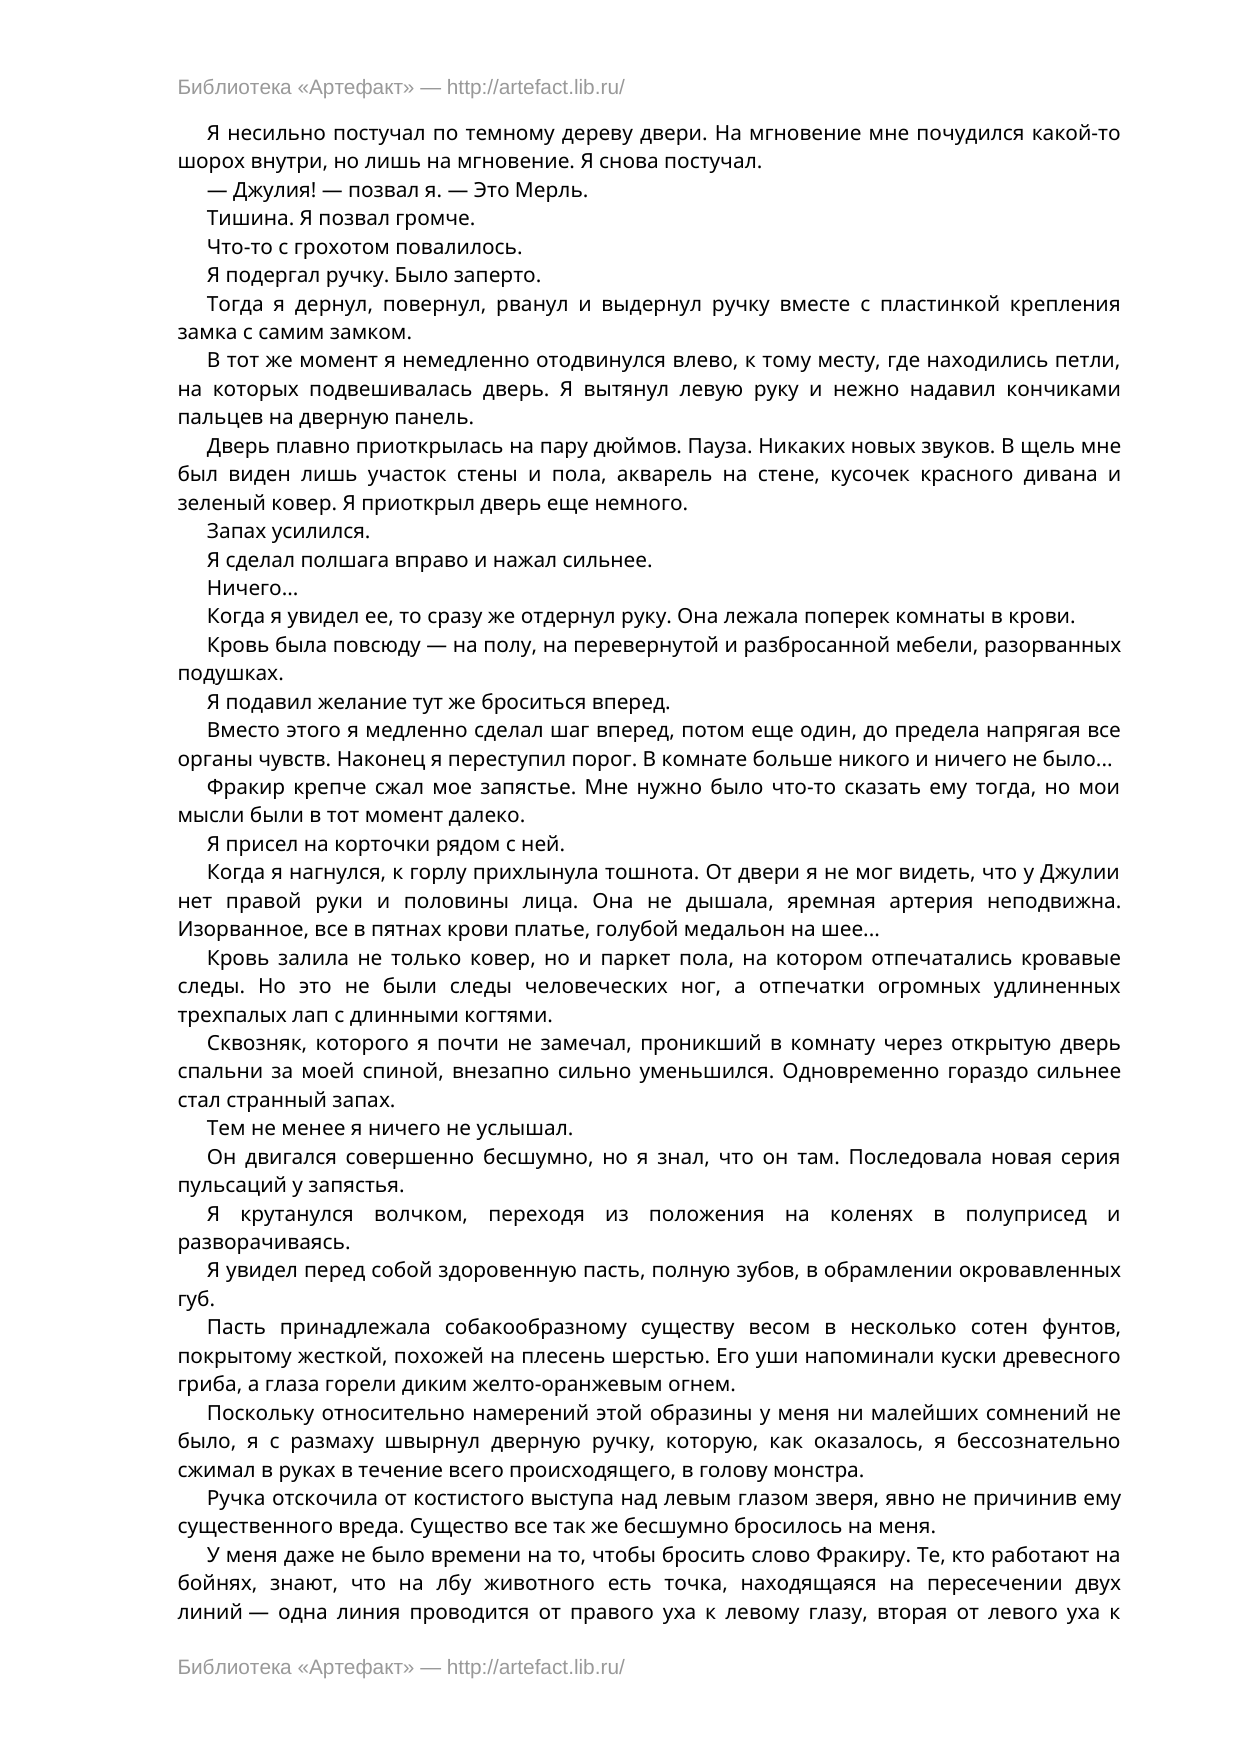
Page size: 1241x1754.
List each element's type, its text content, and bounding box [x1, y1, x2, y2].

text — Джулия! — позвал я. — Это Мерль. [177, 175, 1122, 203]
text Когда я нагнулся, к горлу прихлынула тошнота. От двери я не мог видеть, что у Джулии нет правой руки и половины лица. Она не дышала, яремная артерия неподвижна. Изорванное, все в пятнах крови платье, голубой медальон на шее... [177, 857, 1122, 943]
text Я присел на корточки рядом с ней. [177, 829, 1122, 857]
text Дверь плавно приоткрылась на пару дюймов. Пауза. Никаких новых звуков. В щель мне был виден лишь участок стены и пола, акварель на стене, кусочек красного дивана и зеленый ковер. Я приоткрыл дверь еще немного. [177, 431, 1122, 516]
text Тем не менее я ничего не услышал. [177, 1113, 1122, 1142]
text Что-то с грохотом повалилось. [177, 232, 1122, 260]
text Я сделал полшага вправо и нажал сильнее. [177, 545, 1122, 573]
text Фракир крепче сжал мое запястье. Мне нужно было что-то сказать ему тогда, но мои мысли были в тот момент далеко. [177, 772, 1122, 829]
text Сквозняк, которого я почти не замечал, проникший в комнату через открытую дверь спальни за моей спиной, внезапно сильно уменьшился. Одновременно гораздо сильнее стал странный запах. [177, 1028, 1122, 1113]
text Я увидел перед собой здоровенную пасть, полную зубов, в обрамлении окровавленных губ. [177, 1256, 1122, 1312]
text Поскольку относительно намерений этой образины у меня ни малейших сомнений не было, я с размаху швырнул дверную ручку, которую, как оказалось, я бессознательно сжимал в руках в течение всего происходящего, в голову монстра. [177, 1398, 1122, 1483]
text Я подавил желание тут же броситься вперед. [177, 687, 1122, 715]
text Я крутанулся волчком, переходя из положения на коленях в полуприсед и разворачиваясь. [177, 1199, 1122, 1256]
text Тогда я дернул, повернул, рванул и выдернул ручку вместе с пластинкой крепления замка с самим замком. [177, 289, 1122, 346]
text Я подергал ручку. Было заперто. [177, 260, 1122, 289]
text Кровь была повсюду — на полу, на перевернутой и разбросанной мебели, разорванных подушках. [177, 630, 1122, 687]
text Кровь залила не только ковер, но и паркет пола, на котором отпечатались кровавые следы. Но это не были следы человеческих ног, а отпечатки огромных удлиненных трехпалых лап с длинными когтями. [177, 943, 1122, 1028]
text Вместо этого я медленно сделал шаг вперед, потом еще один, до предела напрягая все органы чувств. Наконец я переступил порог. В комнате больше никого и ничего не было... [177, 715, 1122, 772]
text Ничего... [177, 573, 1122, 602]
text Ручка отскочила от костистого выступа над левым глазом зверя, явно не причинив ему существенного вреда. Существо все так же бесшумно бросилось на меня. [177, 1483, 1122, 1540]
text Тишина. Я позвал громче. [177, 203, 1122, 232]
text В тот же момент я немедленно отодвинулся влево, к тому месту, где находились петли, на которых подвешивалась дверь. Я вытянул левую руку и нежно надавил кончиками пальцев на дверную панель. [177, 346, 1122, 431]
text Когда я увидел ее, то сразу же отдернул руку. Она лежала поперек комнаты в крови. [177, 602, 1122, 630]
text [177, 1540, 1122, 1625]
text Пасть принадлежала собакообразному существу весом в несколько сотен фунтов, покрытому жесткой, похожей на плесень шерстью. Его уши напоминали куски древесного гриба, а глаза горели диким желто-оранжевым огнем. [177, 1312, 1122, 1398]
text Он двигался совершенно бесшумно, но я знал, что он там. Последовала новая серия пульсаций у запястья. [177, 1142, 1122, 1199]
text Запах усилился. [177, 516, 1122, 545]
text Я несильно постучал по темному дереву двери. На мгновение мне почудился какой-то шорох внутри, но лишь на мгновение. Я снова постучал. [177, 118, 1122, 175]
